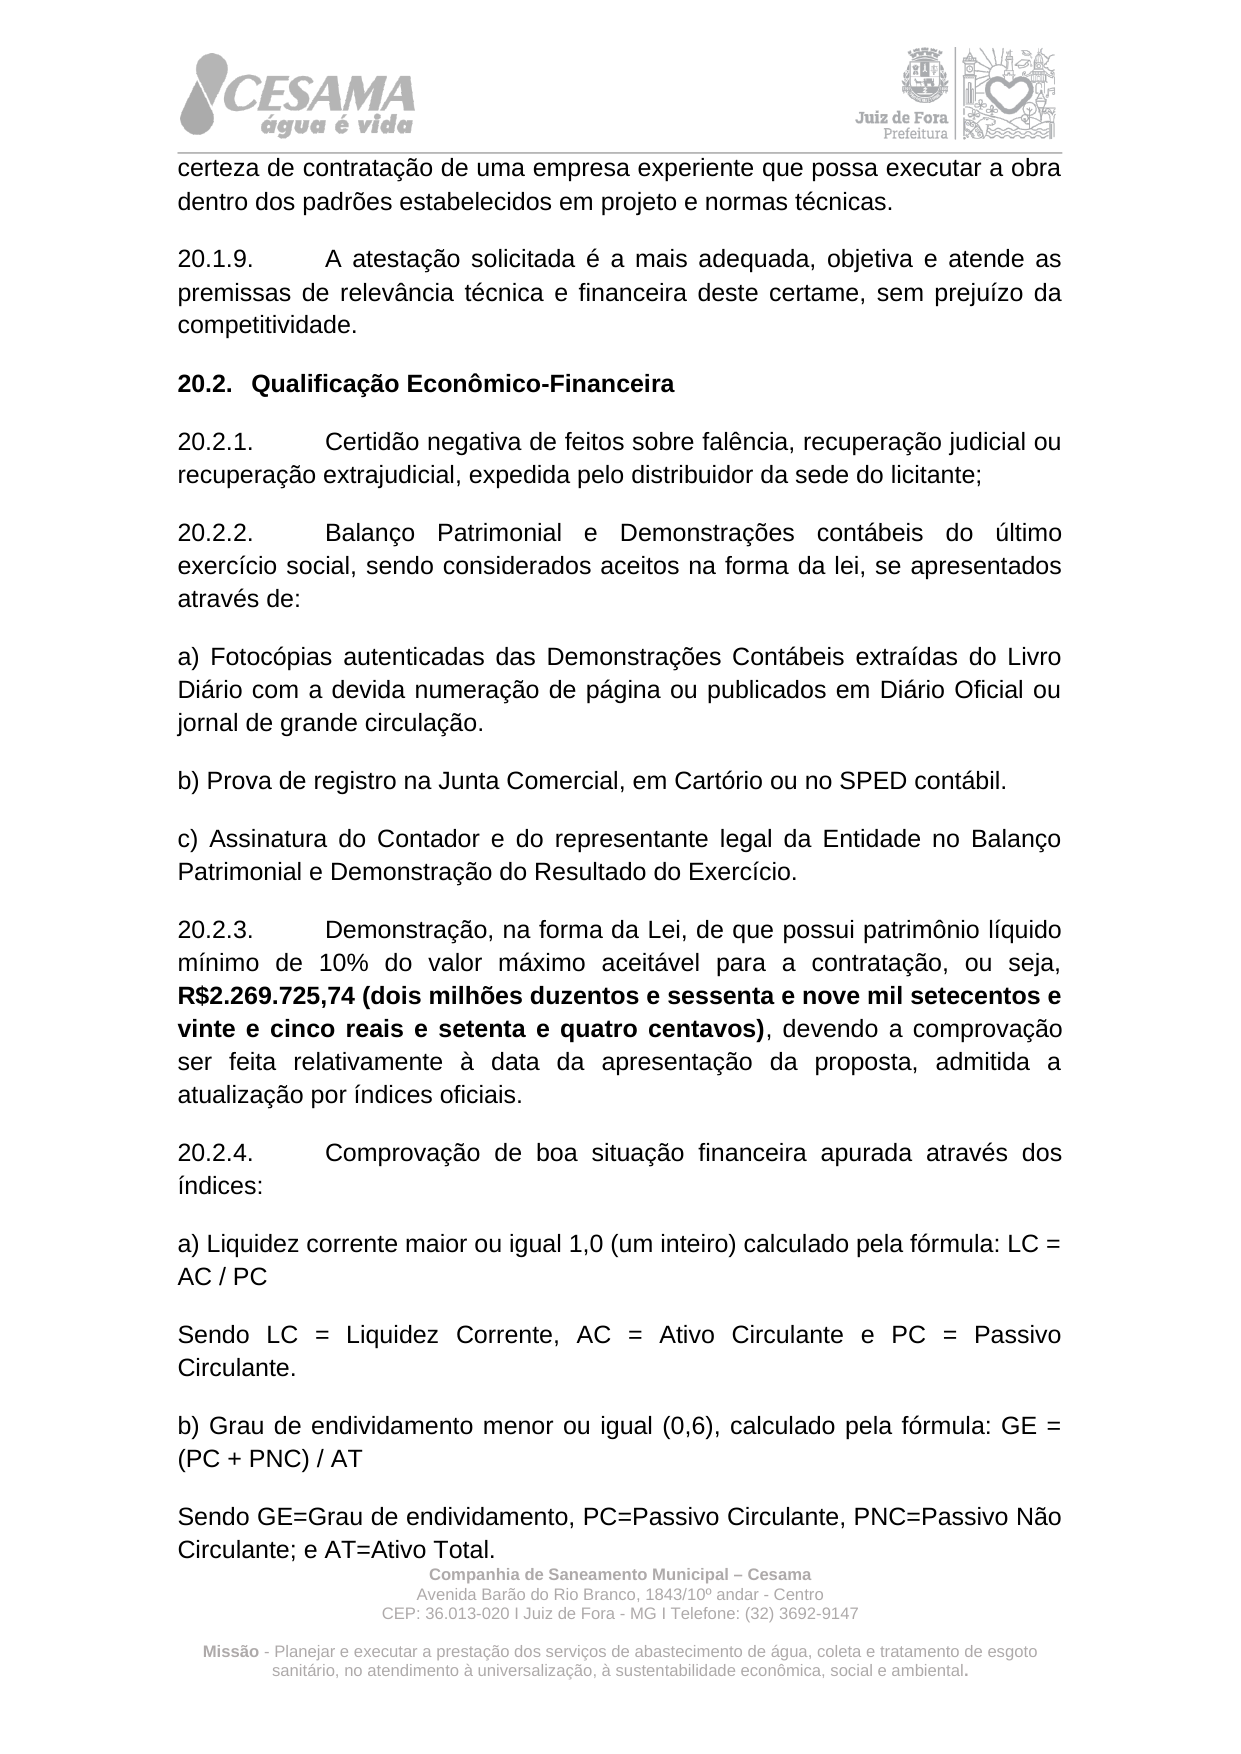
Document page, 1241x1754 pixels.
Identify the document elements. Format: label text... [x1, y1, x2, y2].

text b) Grau de endividamento menor ou igual (0,6), calculado pela fórmula: GE = (PC + PNC) / AT [177, 1411, 1063, 1473]
text b) Prova de registro na Junta Comercial, em Cartório ou no SPED contábil. [177, 766, 1063, 794]
text a) Fotocópias autenticadas das Demonstrações Contábeis extraídas do Livro Diário com a devida numeração de página ou publicados em Diário Oficial ou jornal de grande circulação. [177, 642, 1063, 736]
list Balanço Patrimonial e Demonstrações contábeis do último exercício social, sendo considerados aceitos na forma da lei, se apresentados através de: [177, 518, 1063, 612]
text Sendo LC = Liquidez Corrente, AC = Ativo Circulante e PC = Passivo Circulante. [177, 1320, 1063, 1382]
list Certidão negativa de feitos sobre falência, recuperação judicial ou recuperação extrajudicial, expedida pelo distribuidor da sede do licitante; [177, 427, 1063, 488]
text Sendo GE=Grau de endividamento, PC=Passivo Circulante, PNC=Passivo Não Circulante; e AT=Ativo Total. [177, 1502, 1063, 1564]
list Qualificação Econômico-Financeira [177, 368, 1063, 397]
picture [177, 47, 1063, 154]
text a) Liquidez corrente maior ou igual 1,0 (um inteiro) calculado pela fórmula: LC = AC / PC [177, 1229, 1063, 1291]
text c) Assinatura do Contador e do representante legal da Entidade no Balanço Patrimonial e Demonstração do Resultado do Exercício. [177, 824, 1063, 886]
list Demonstração, na forma da Lei, de que possui patrimônio líquido mínimo de 10% do valor máximo aceitável para a contratação, ou seja, R$2.269.725,74 (dois milhões duzentos e sessenta e nove mil setecentos e vinte e cinco reais e setenta e quatro centavos), devendo a comprovação ser feita relativamente à data da apresentação da proposta, admitida a atualização por índices oficiais. [177, 915, 1063, 1109]
list A atestação solicitada é a mais adequada, objetiva e atende as premissas de relevância técnica e financeira deste certame, sem prejuízo da competitividade. [177, 244, 1063, 339]
list Comprovação de boa situação financeira apurada através dos índices: [177, 1138, 1063, 1200]
